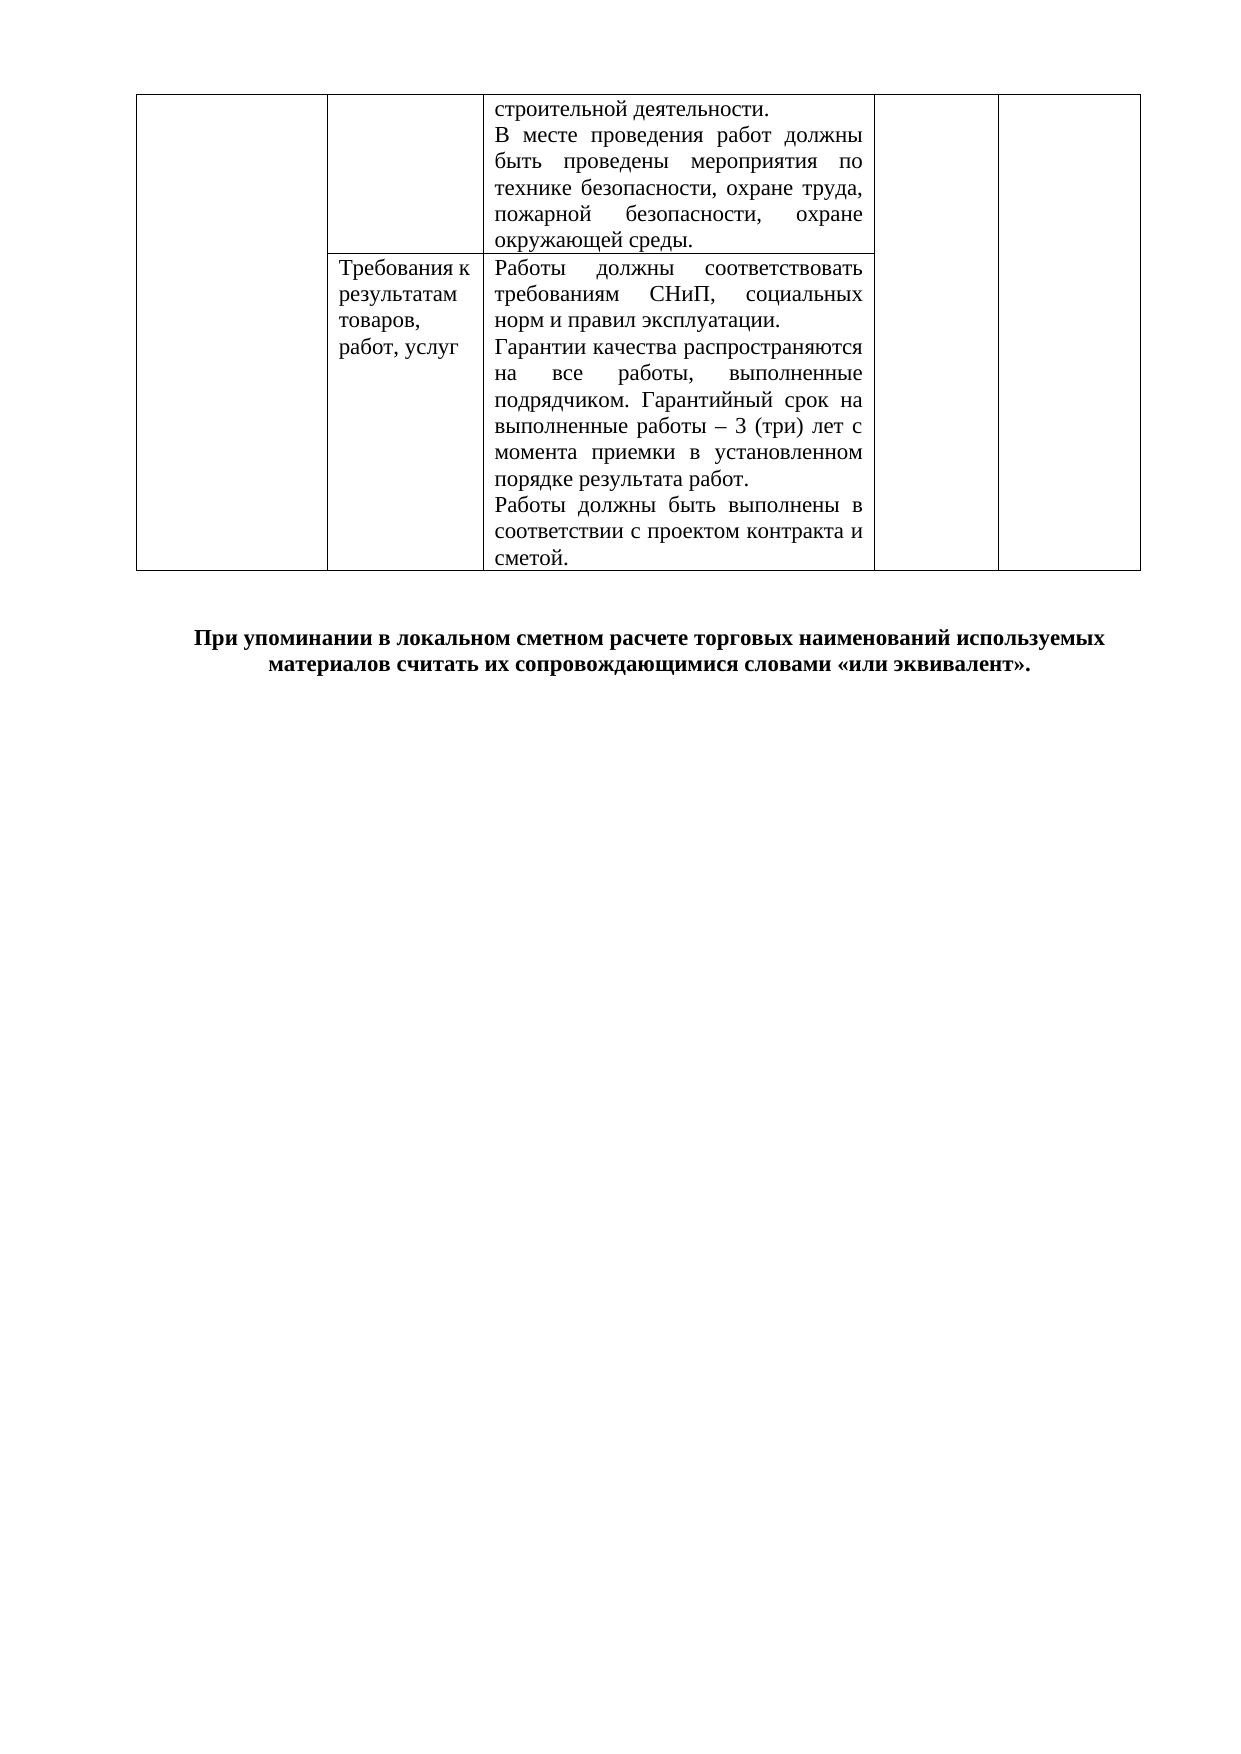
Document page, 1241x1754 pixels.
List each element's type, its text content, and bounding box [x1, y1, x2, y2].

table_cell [484, 95, 874, 253]
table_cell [328, 95, 483, 253]
text При упоминании в локальном сметном расчете торговых наименований используемых материалов считать их сопровождающимися словами «или эквивалент». [148, 624, 1152, 677]
table_cell Работы должны соответствовать требованиям СНиП, социальных норм и правил эксплуатации. Гарантии качества распространяются на все работы, выполненные подрядчиком. Гарантийный срок на выполненные работы – 3 (три) лет с момента приемки в установленном порядке результата работ. Работы должны быть выполнены в соответствии с проектом контракта и сметой. [484, 254, 874, 570]
table_cell Требования к результатам товаров, работ, услуг [328, 254, 483, 570]
